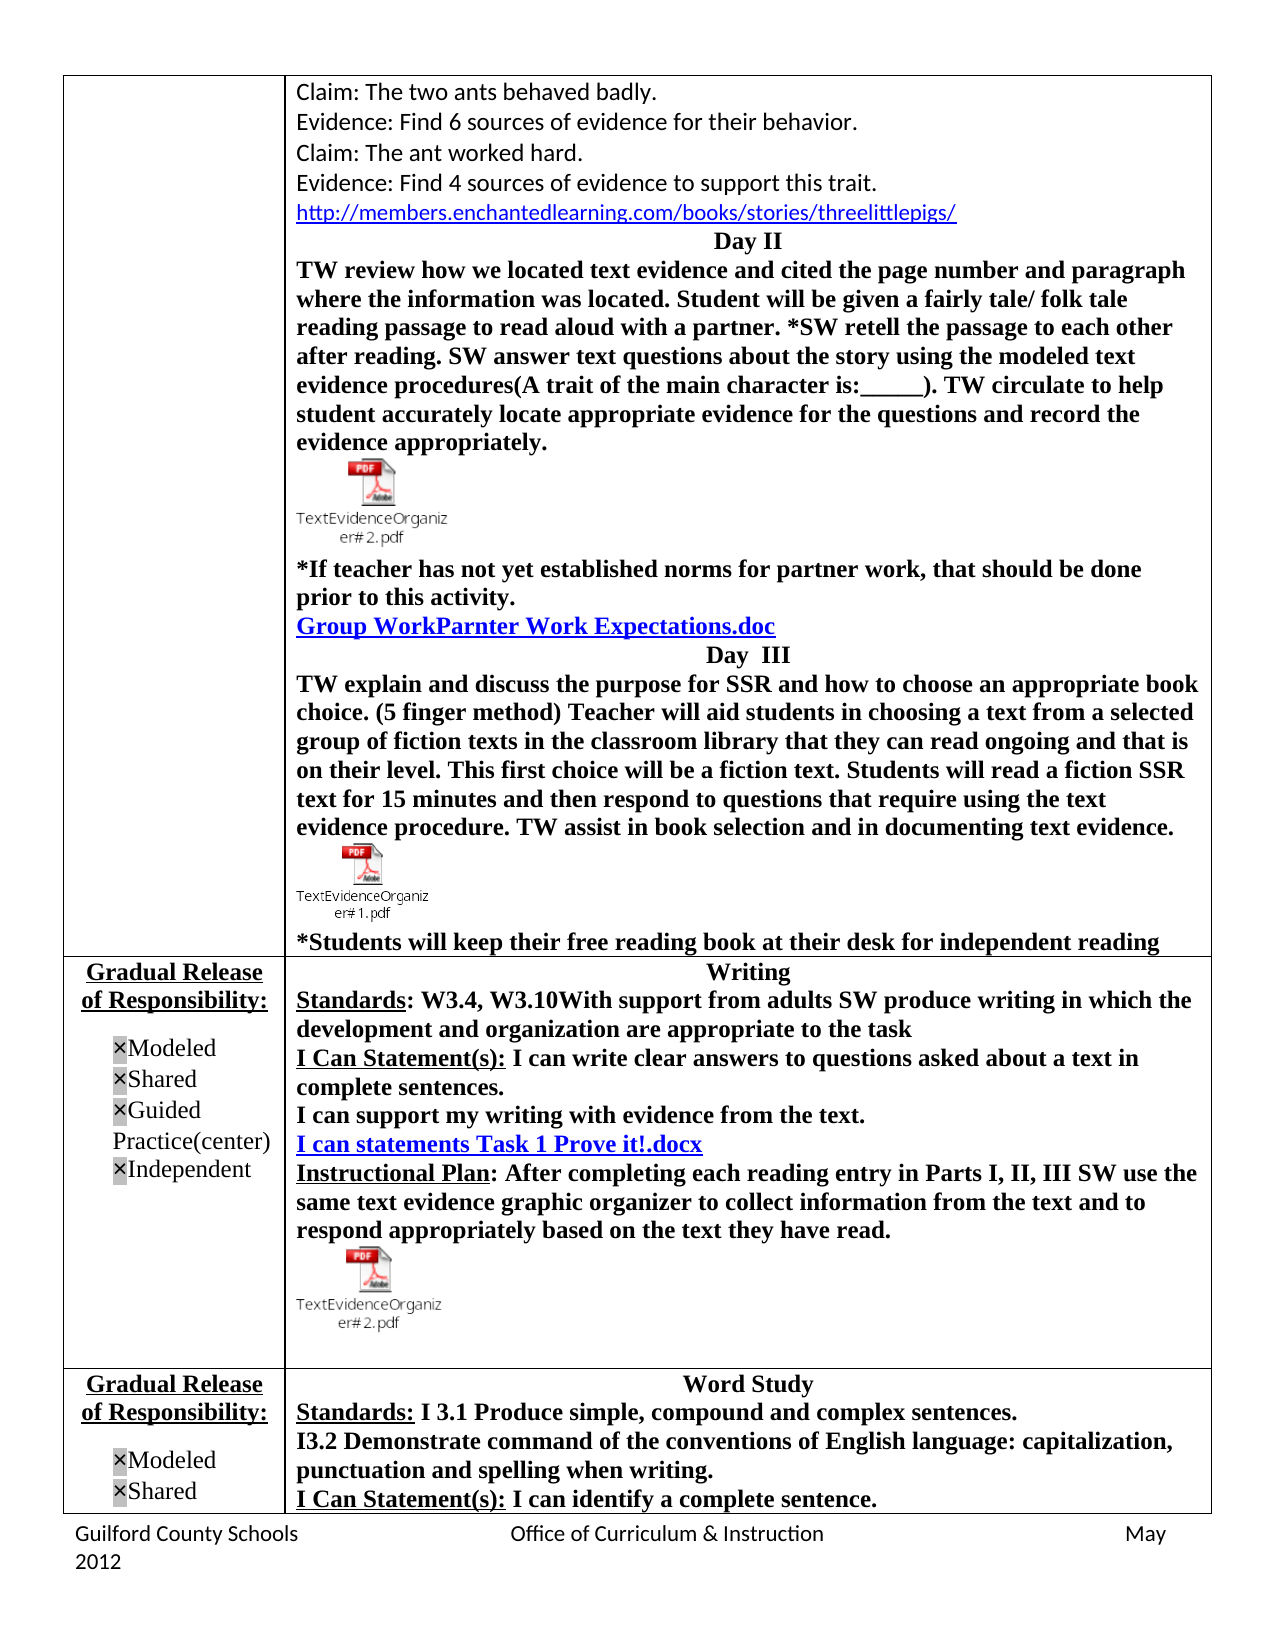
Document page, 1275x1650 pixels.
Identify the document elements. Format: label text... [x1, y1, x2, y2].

table_cell Writing Standards: W3.4, W3.10With support from adults SW produce writing in which the development and organization are appropriate to the task I Can Statement(s): I can write clear answers to questions asked about a text in complete sentences. I can support my writing with evidence from the text. I can statements Task 1 Prove it!.docx Instructional Plan: After completing each reading entry in Parts I, II, III SW use the same text evidence graphic organizer to collect information from the text and to respond appropriately based on the text they have read. [286, 957, 1211, 1368]
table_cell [64, 1369, 284, 1512]
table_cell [64, 76, 284, 956]
table_cell Gradual Release of Responsibility: ×Modeled ×Shared ×Guided Practice(center) ×Independent [64, 957, 284, 1368]
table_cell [286, 1369, 1211, 1512]
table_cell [286, 76, 1211, 956]
